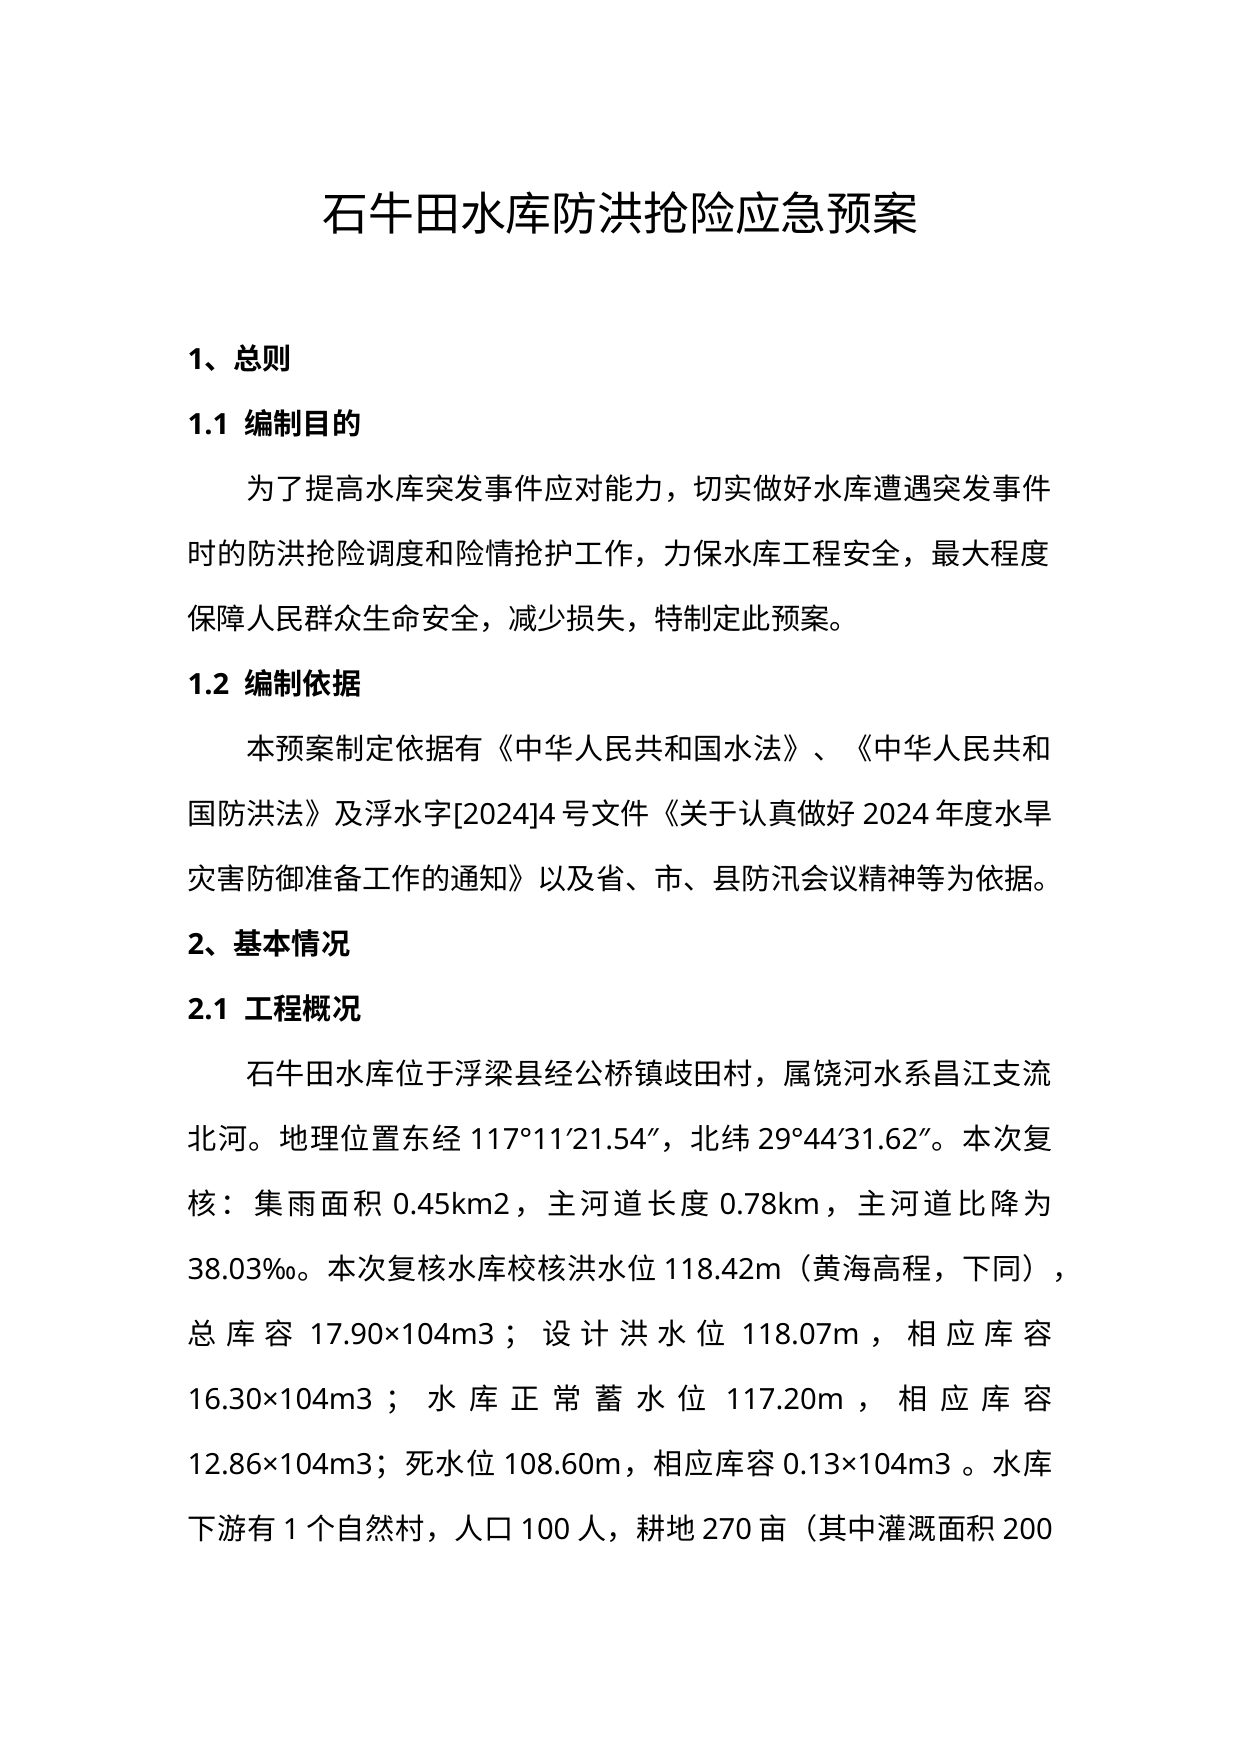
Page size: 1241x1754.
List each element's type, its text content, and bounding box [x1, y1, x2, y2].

text 1、总则 [187, 324, 1053, 389]
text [187, 1039, 1053, 1559]
text 本预案制定依据有《中华人民共和国水法》、《中华人民共和国防洪法》及浮水字[2024]4号文件《关于认真做好2024年度水旱灾害防御准备工作的通知》以及省、市、县防汛会议精神等为依据。 [187, 714, 1053, 909]
text 2、基本情况 [187, 909, 1053, 974]
text 为了提高水库突发事件应对能力，切实做好水库遭遇突发事件时的防洪抢险调度和险情抢护工作，力保水库工程安全，最大程度保障人民群众生命安全，减少损失，特制定此预案。 [187, 454, 1053, 649]
text 2.1 工程概况 [187, 974, 1053, 1039]
text 石牛田水库防洪抢险应急预案 [187, 162, 1053, 259]
text 1.2 编制依据 [187, 649, 1053, 714]
text 1.1 编制目的 [187, 389, 1053, 454]
